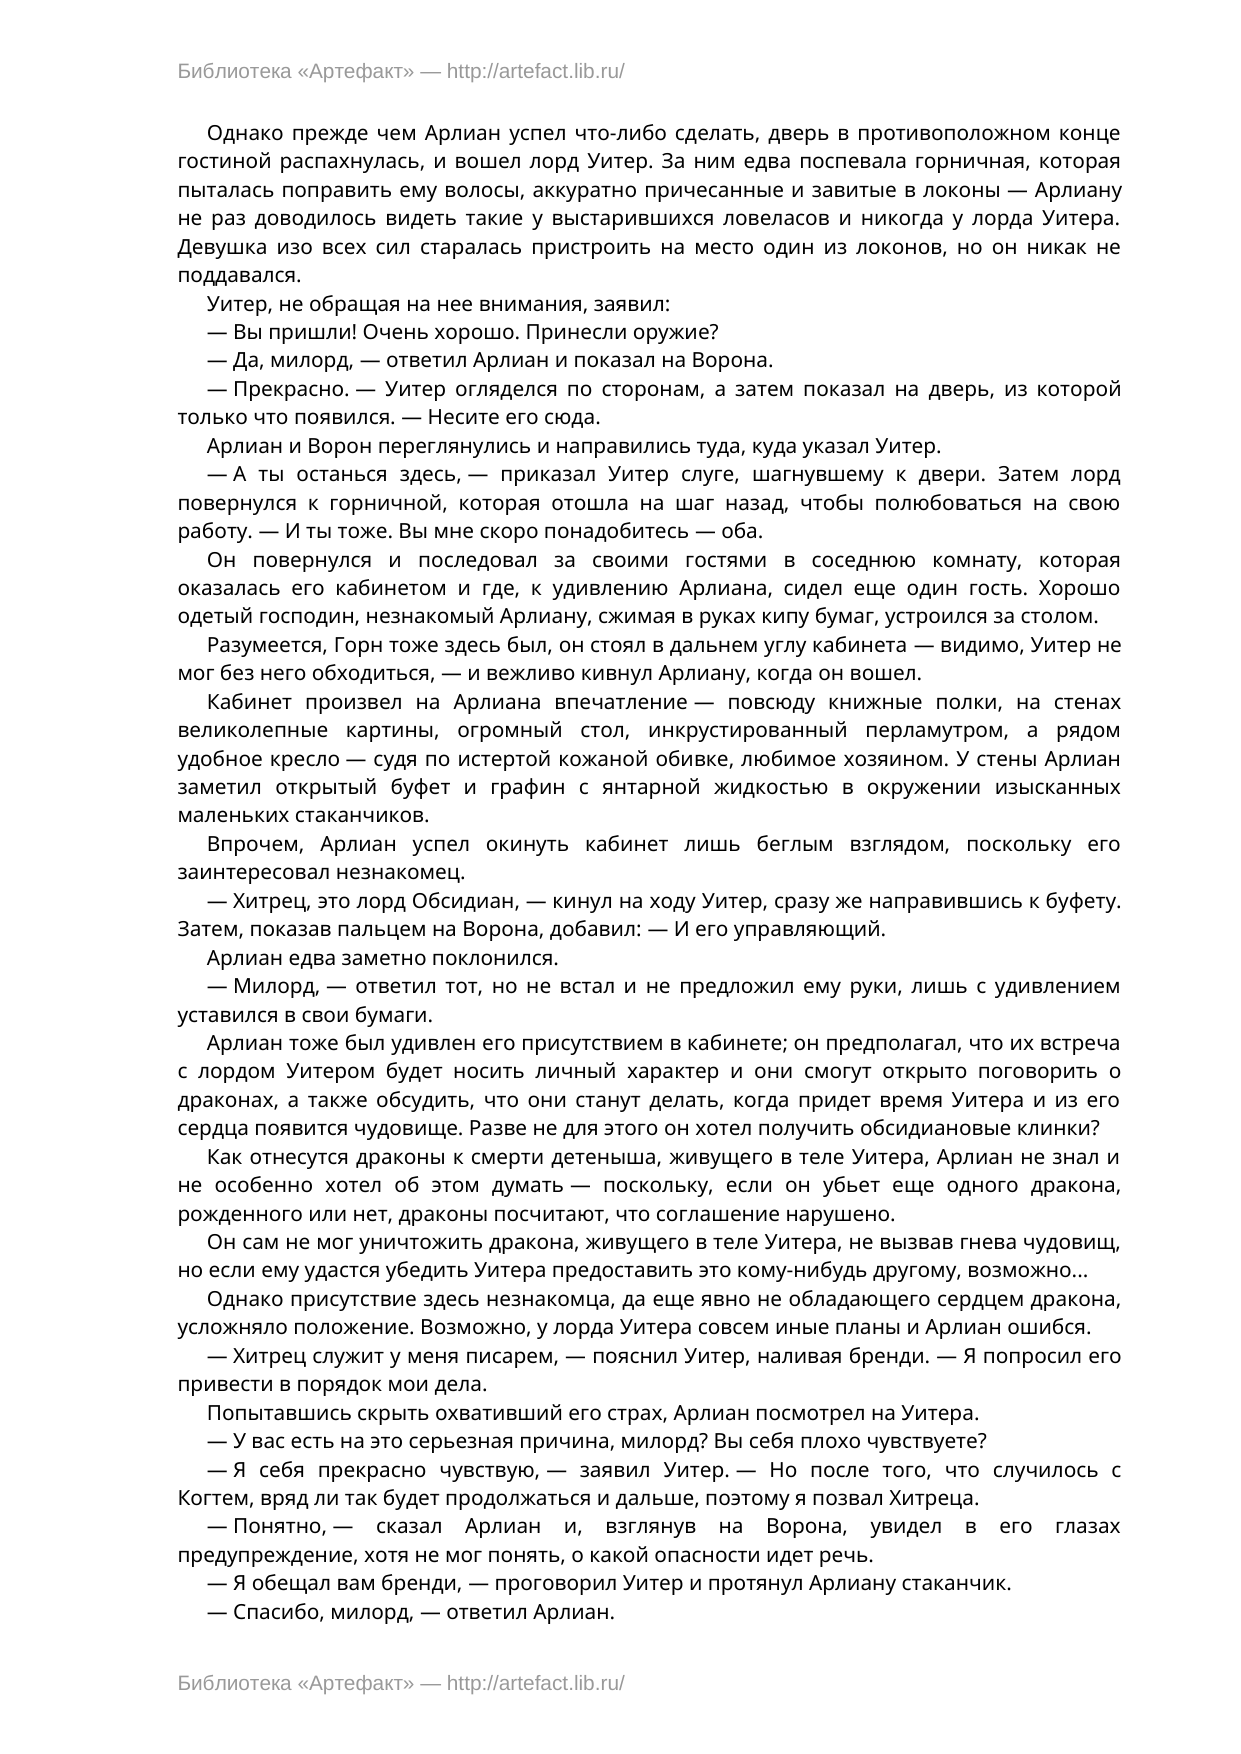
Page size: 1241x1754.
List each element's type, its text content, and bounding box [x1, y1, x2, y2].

text Уитер, не обращая на нее внимания, заявил: [177, 289, 1122, 317]
text — Вы пришли! Очень хорошо. Принесли оружие? [177, 317, 1122, 346]
text Арлиан тоже был удивлен его присутствием в кабинете; он предполагал, что их встреча с лордом Уитером будет носить личный характер и они смогут открыто поговорить о драконах, а также обсудить, что они станут делать, когда придет время Уитера и из его сердца появится чудовище. Разве не для этого он хотел получить обсидиановые клинки? [177, 1028, 1122, 1142]
text Как отнесутся драконы к смерти детеныша, живущего в теле Уитера, Арлиан не знал и не особенно хотел об этом думать — поскольку, если он убьет еще одного дракона, рожденного или нет, драконы посчитают, что соглашение нарушено. [177, 1142, 1122, 1227]
text — Спасибо, милорд, — ответил Арлиан. [177, 1597, 1122, 1625]
text Арлиан едва заметно поклонился. [177, 943, 1122, 971]
text Он сам не мог уничтожить дракона, живущего в теле Уитера, не вызвав гнева чудовищ, но если ему удастся убедить Уитера предоставить это кому-нибудь другому, возможно... [177, 1227, 1122, 1284]
text — Понятно, — сказал Арлиан и, взглянув на Ворона, увидел в его глазах предупреждение, хотя не мог понять, о какой опасности идет речь. [177, 1512, 1122, 1568]
text — Хитрец, это лорд Обсидиан, — кинул на ходу Уитер, сразу же направившись к буфету. Затем, показав пальцем на Ворона, добавил: — И его управляющий. [177, 886, 1122, 943]
text — Да, милорд, — ответил Арлиан и показал на Ворона. [177, 346, 1122, 374]
text — Прекрасно. — Уитер огляделся по сторонам, а затем показал на дверь, из которой только что появился. — Несите его сюда. [177, 374, 1122, 431]
text — А ты останься здесь, — приказал Уитер слуге, шагнувшему к двери. Затем лорд повернулся к горничной, которая отошла на шаг назад, чтобы полюбоваться на свою работу. — И ты тоже. Вы мне скоро понадобитесь — оба. [177, 459, 1122, 545]
text Кабинет произвел на Арлиана впечатление — повсюду книжные полки, на стенах великолепные картины, огромный стол, инкрустированный перламутром, а рядом удобное кресло — судя по истертой кожаной обивке, любимое хозяином. У стены Арлиан заметил открытый буфет и графин с янтарной жидкостью в окружении изысканных маленьких стаканчиков. [177, 687, 1122, 829]
text — Я себя прекрасно чувствую, — заявил Уитер. — Но после того, что случилось с Когтем, вряд ли так будет продолжаться и дальше, поэтому я позвал Хитреца. [177, 1455, 1122, 1512]
text Попытавшись скрыть охвативший его страх, Арлиан посмотрел на Уитера. [177, 1398, 1122, 1426]
text Однако прежде чем Арлиан успел что-либо сделать, дверь в противоположном конце гостиной распахнулась, и вошел лорд Уитер. За ним едва поспевала горничная, которая пыталась поправить ему волосы, аккуратно причесанные и завитые в локоны — Арлиану не раз доводилось видеть такие у выстарившихся ловеласов и никогда у лорда Уитера. Девушка изо всех сил старалась пристроить на место один из локонов, но он никак не поддавался. [177, 118, 1122, 289]
text Впрочем, Арлиан успел окинуть кабинет лишь беглым взглядом, поскольку его заинтересовал незнакомец. [177, 829, 1122, 886]
text — Милорд, — ответил тот, но не встал и не предложил ему руки, лишь с удивлением уставился в свои бумаги. [177, 971, 1122, 1028]
text — Хитрец служит у меня писарем, — пояснил Уитер, наливая бренди. — Я попросил его привести в порядок мои дела. [177, 1341, 1122, 1398]
text Он повернулся и последовал за своими гостями в соседнюю комнату, которая оказалась его кабинетом и где, к удивлению Арлиана, сидел еще один гость. Хорошо одетый господин, незнакомый Арлиану, сжимая в руках кипу бумаг, устроился за столом. [177, 545, 1122, 630]
text Разумеется, Горн тоже здесь был, он стоял в дальнем углу кабинета — видимо, Уитер не мог без него обходиться, — и вежливо кивнул Арлиану, когда он вошел. [177, 630, 1122, 687]
text Однако присутствие здесь незнакомца, да еще явно не обладающего сердцем дракона, усложняло положение. Возможно, у лорда Уитера совсем иные планы и Арлиан ошибся. [177, 1284, 1122, 1341]
text — Я обещал вам бренди, — проговорил Уитер и протянул Арлиану стаканчик. [177, 1568, 1122, 1597]
text — У вас есть на это серьезная причина, милорд? Вы себя плохо чувствуете? [177, 1426, 1122, 1455]
text Арлиан и Ворон переглянулись и направились туда, куда указал Уитер. [177, 431, 1122, 459]
